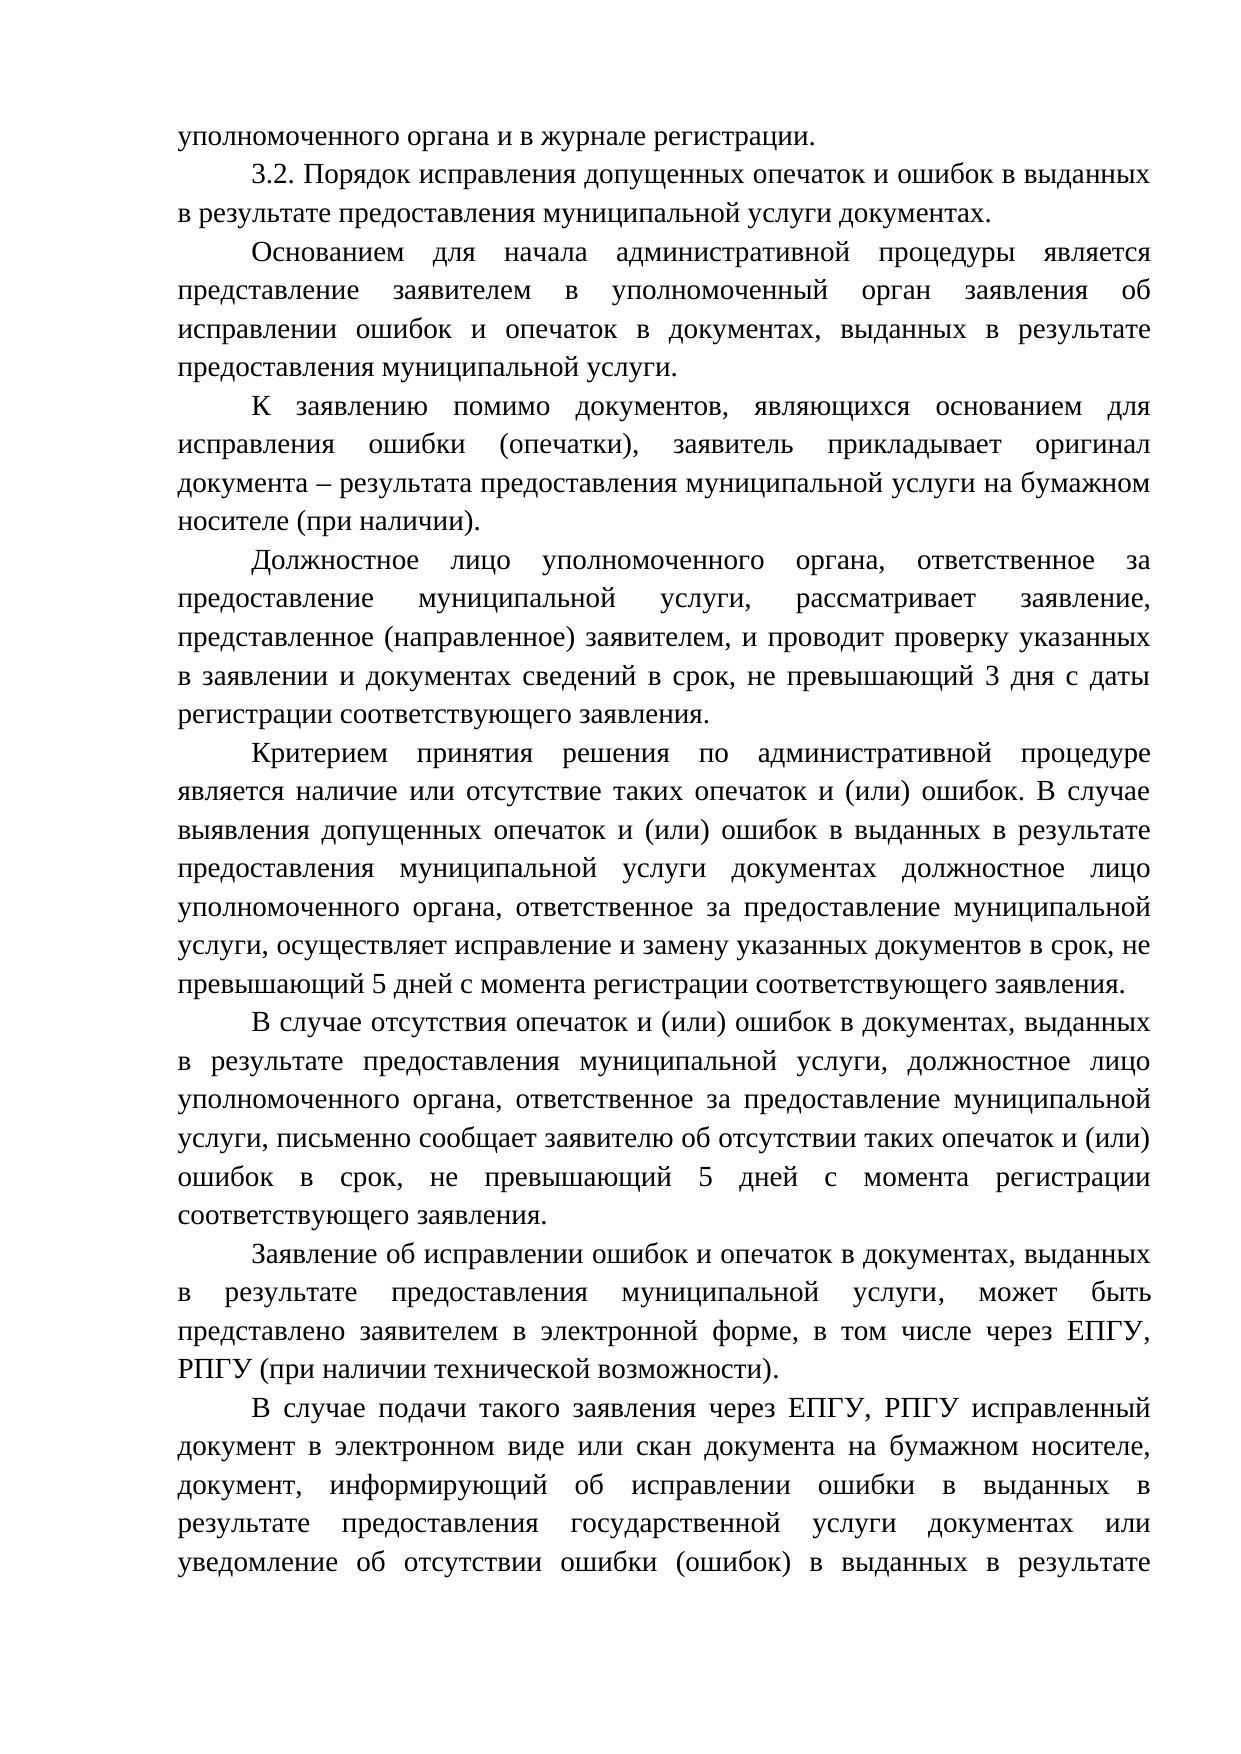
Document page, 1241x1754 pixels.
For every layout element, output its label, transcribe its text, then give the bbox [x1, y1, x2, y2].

text К заявлению помимо документов, являющихся основанием для исправления ошибки (опечатки), заявитель прикладывает оригинал документа – результата предоставления муниципальной услуги на бумажном носителе (при наличии). [177, 388, 1152, 537]
text Должностное лицо уполномоченного органа, ответственное за предоставление муниципальной услуги, рассматривает заявление, представленное (направленное) заявителем, и проводит проверку указанных в заявлении и документах сведений в срок, не превышающий 3 дня с даты регистрации соответствующего заявления. [177, 542, 1152, 730]
text Заявление об исправлении ошибок и опечаток в документах, выданных в результате предоставления муниципальной услуги, может быть представлено заявителем в электронной форме, в том числе через ЕПГУ, РПГУ (при наличии технической возможности). [177, 1236, 1152, 1385]
text В случае отсутствия опечаток и (или) ошибок в документах, выданных в результате предоставления муниципальной услуги, должностное лицо уполномоченного органа, ответственное за предоставление муниципальной услуги, письменно сообщает заявителю об отсутствии таких опечаток и (или) ошибок в срок, не превышающий 5 дней с момента регистрации соответствующего заявления. [177, 1004, 1152, 1231]
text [177, 118, 1152, 152]
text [177, 1390, 1152, 1578]
text Основанием для начала административной процедуры является представление заявителем в уполномоченный орган заявления об исправлении ошибок и опечаток в документах, выданных в результате предоставления муниципальной услуги. [177, 234, 1152, 383]
text 3.2. Порядок исправления допущенных опечаток и ошибок в выданных в результате предоставления муниципальной услуги документах. [177, 157, 1152, 229]
text Критерием принятия решения по административной процедуре является наличие или отсутствие таких опечаток и (или) ошибок. В случае выявления допущенных опечаток и (или) ошибок в выданных в результате предоставления муниципальной услуги документах должностное лицо уполномоченного органа, ответственное за предоставление муниципальной услуги, осуществляет исправление и замену указанных документов в срок, не превышающий 5 дней с момента регистрации соответствующего заявления. [177, 735, 1152, 999]
